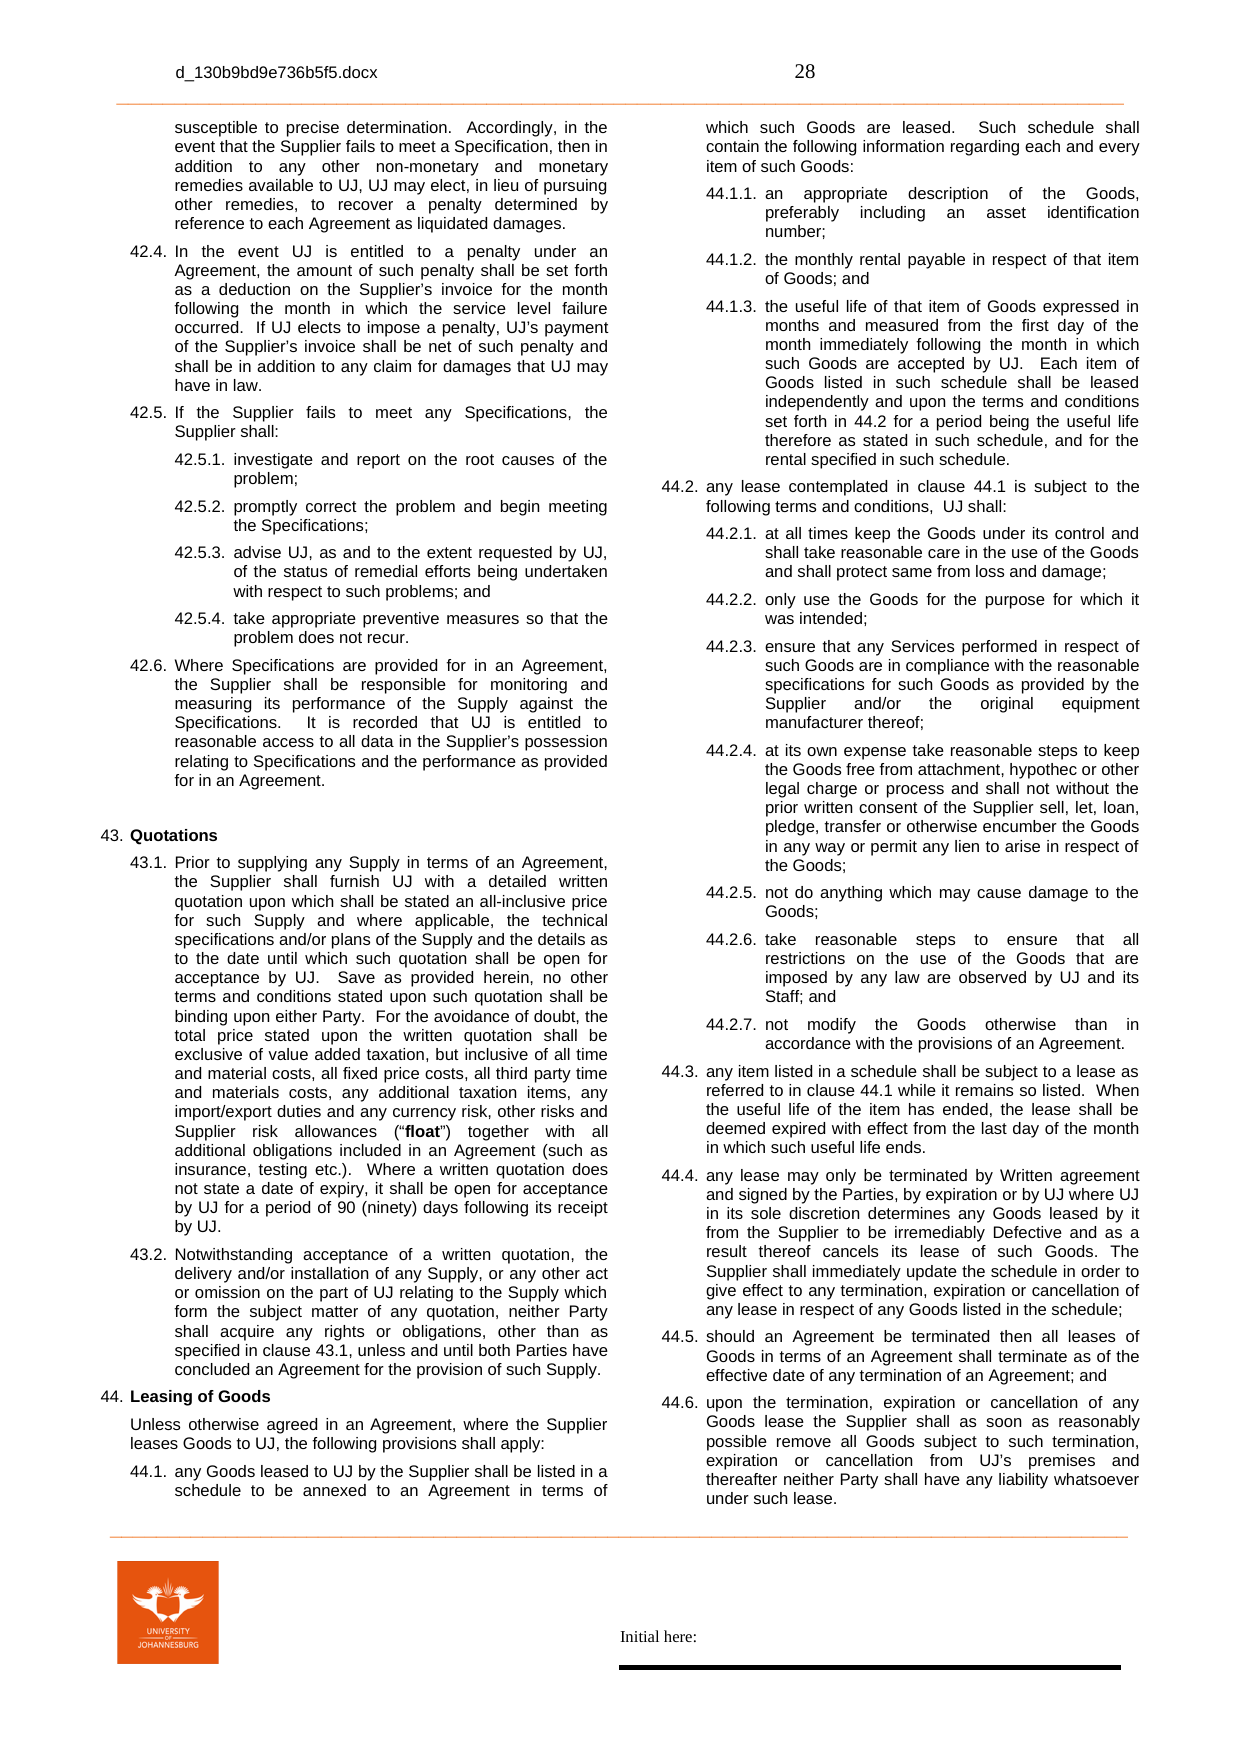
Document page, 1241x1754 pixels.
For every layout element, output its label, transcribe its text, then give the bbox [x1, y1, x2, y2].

list Quotations [100, 826, 608, 845]
list Where Specifications are provided for in an Agreement, the Supplier shall be responsible for monitoring and measuring its performance of the Supply against the Specifications. It is recorded that UJ is entitled to reasonable access to all data in the Supplier’s possession relating to Specifications and the performance as provided for in an Agreement. [130, 656, 608, 790]
list Prior to supplying any Supply in terms of an Agreement, the Supplier shall furnish UJ with a detailed written quotation upon which shall be stated an all-inclusive price for such Supply and where applicable, the technical specifications and/or plans of the Supply and the details as to the date until which such quotation shall be open for acceptance by UJ. Save as provided herein, no other terms and conditions stated upon such quotation shall be binding upon either Party. For the avoidance of doubt, the total price stated upon the written quotation shall be exclusive of value added taxation, but inclusive of all time and material costs, all fixed price costs, all third party time and materials costs, any additional taxation items, any import/export duties and any currency risk, other risks and Supplier risk allowances (“float”) together with all additional obligations included in an Agreement (such as insurance, testing etc.). Where a written quotation does not state a date of expiry, it shall be open for acceptance by UJ for a period of 90 (ninety) days following its receipt by UJ. [130, 853, 608, 1236]
list an appropriate description of the Goods, preferably including an asset identification number; [706, 184, 1140, 241]
list any item listed in a schedule shall be subject to a lease as referred to in clause 44.1 while it remains so listed. When the useful life of the item has ended, the lease shall be deemed expired with effect from the last day of the month in which such useful life ends. [661, 1061, 1140, 1157]
list any lease contemplated in clause 44.1 is subject to the following terms and conditions, UJ shall: [661, 477, 1140, 516]
list advise UJ, as and to the extent requested by UJ, of the status of remedial efforts being undertaken with respect to such problems; and [174, 543, 608, 601]
list at its own expense take reasonable steps to keep the Goods free from attachment, hypothec or other legal charge or process and shall not without the prior written consent of the Supplier sell, let, loan, pledge, transfer or otherwise encumber the Goods in any way or permit any lien to arise in respect of the Goods; [706, 741, 1140, 875]
list any Goods leased to UJ by the Supplier shall be listed in a schedule to be annexed to an Agreement in terms of which such Goods are leased. Such schedule shall contain the following information regarding each and every item of such Goods: [661, 118, 1140, 176]
list investigate and report on the root causes of the problem; [174, 450, 608, 488]
list not modify the Goods otherwise than in accordance with the provisions of an Agreement. [706, 1015, 1140, 1053]
list upon the termination, expiration or cancellation of any Goods lease the Supplier shall as soon as reasonably possible remove all Goods subject to such termination, expiration or cancellation from UJ’s premises and thereafter neither Party shall have any liability whatsoever under such lease. [661, 1393, 1140, 1508]
list take appropriate preventive measures so that the problem does not recur. [174, 609, 608, 647]
list In the event UJ is entitled to a penalty under an Agreement, the amount of such penalty shall be set forth as a deduction on the Supplier’s invoice for the month following the month in which the service level failure occurred. If UJ elects to impose a penalty, UJ’s payment of the Supplier’s invoice shall be net of such penalty and shall be in addition to any claim for damages that UJ may have in law. [130, 241, 608, 395]
list at all times keep the Goods under its control and shall take reasonable care in the use of the Goods and shall protect same from loss and damage; [706, 524, 1140, 581]
list ensure that any Services performed in respect of such Goods are in compliance with the reasonable specifications for such Goods as provided by the Supplier and/or the original equipment manufacturer thereof; [706, 636, 1140, 732]
list the useful life of that item of Goods expressed in months and measured from the first day of the month immediately following the month in which such Goods are accepted by UJ. Each item of Goods listed in such schedule shall be leased independently and upon the terms and conditions set forth in 44.2 for a period being the useful life therefore as stated in such schedule, and for the rental specified in such schedule. [706, 296, 1140, 469]
list any Goods leased to UJ by the Supplier shall be listed in a schedule to be annexed to an Agreement in terms of which such Goods are leased. Such schedule shall contain the following information regarding each and every item of such Goods: [130, 1461, 608, 1500]
list Notwithstanding acceptance of a written quotation, the delivery and/or installation of any Supply, or any other act or omission on the part of UJ relating to the Supply which form the subject matter of any quotation, neither Party shall acquire any rights or obligations, other than as specified in clause 43.1, unless and until both Parties have concluded an Agreement for the provision of such Supply. [130, 1245, 608, 1379]
list any lease may only be terminated by Written agreement and signed by the Parties, by expiration or by UJ where UJ in its sole discretion determines any Goods leased by it from the Supplier to be irremediably Defective and as a result thereof cancels its lease of such Goods. The Supplier shall immediately update the schedule in order to give effect to any termination, expiration or cancellation of any lease in respect of any Goods listed in the schedule; [661, 1166, 1140, 1319]
text Unless otherwise agreed in an Agreement, where the Supplier leases Goods to UJ, the following provisions shall apply: [130, 1415, 608, 1453]
list not do anything which may cause damage to the Goods; [706, 883, 1140, 921]
list Leasing of Goods [100, 1387, 608, 1406]
list If the Supplier fails to meet any Specifications, the Supplier shall: [130, 403, 608, 441]
picture [117, 1561, 219, 1664]
list only use the Goods for the purpose for which it was intended; [706, 590, 1140, 628]
list the monthly rental payable in respect of that item of Goods; and [706, 250, 1140, 288]
list take reasonable steps to ensure that all restrictions on the use of the Goods that are imposed by any law are observed by UJ and its Staff; and [706, 930, 1140, 1006]
list should an Agreement be terminated then all leases of Goods in terms of an Agreement shall terminate as of the effective date of any termination of an Agreement; and [661, 1327, 1140, 1385]
list promptly correct the problem and begin meeting the Specifications; [174, 496, 608, 535]
